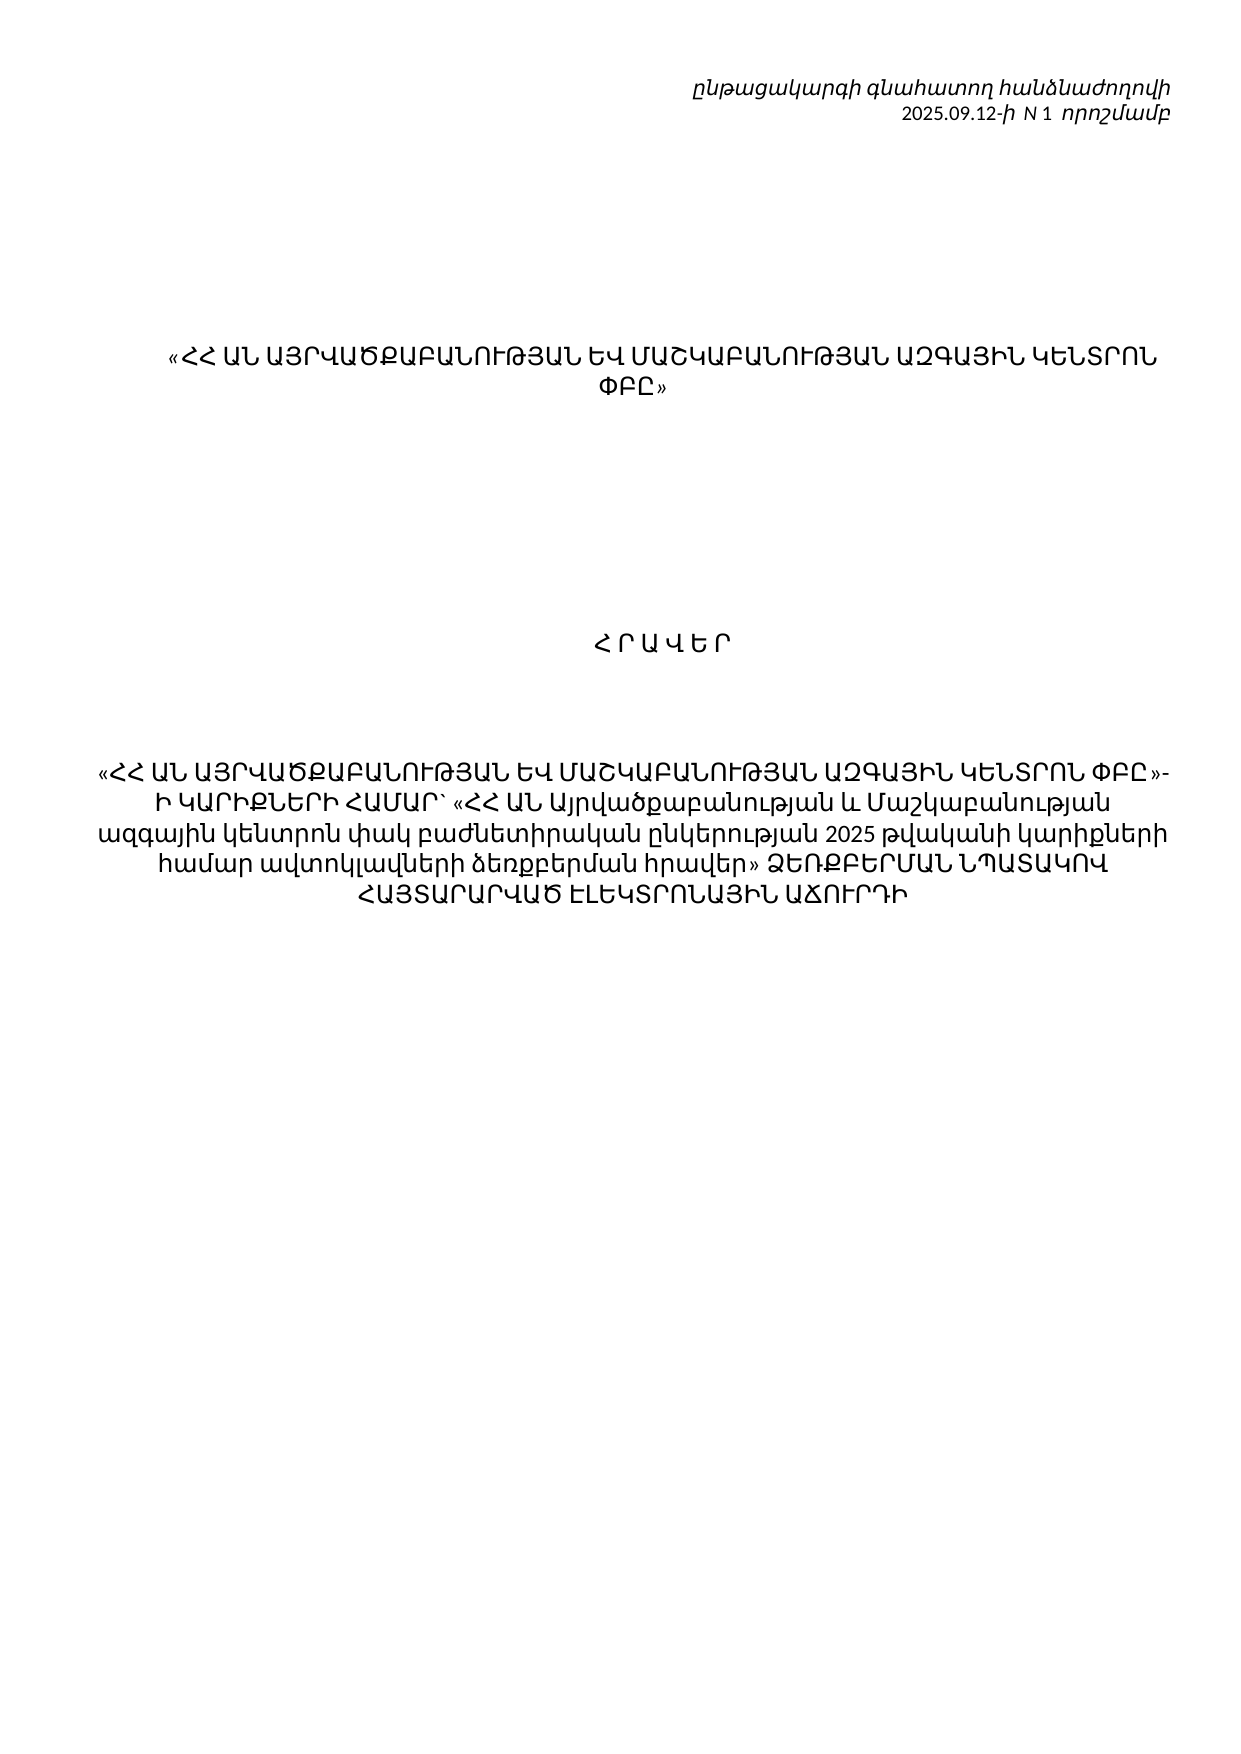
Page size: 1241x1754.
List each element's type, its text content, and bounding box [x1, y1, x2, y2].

text Հ Ր Ա Վ Ե Ր [94, 628, 1172, 658]
text «ՀՀ ԱՆ ԱՅՐՎԱԾՔԱԲԱՆՈՒԹՅԱՆ ԵՎ ՄԱՇԿԱԲԱՆՈՒԹՅԱՆ ԱԶԳԱՅԻՆ ԿԵՆՏՐՈՆ ՓԲԸ»-Ի ԿԱՐԻՔՆԵՐԻ ՀԱՄԱՐ` «ՀՀ ԱՆ Այրվածքաբանության և Մաշկաբանության ազգային կենտրոն փակ բաժնետիրական ընկերության 2025 թվականի կարիքների համար ավտոկլավների ձեռքբերման հրավեր» ՁԵՌՔԲԵՐՄԱՆ ՆՊԱՏԱԿՈՎ ՀԱՅՏԱՐԱՐՎԱԾ ԷԼԵԿՏՐՈՆԱՅԻՆ ԱՃՈՒՐԴԻ [94, 757, 1172, 909]
text ընթացակարգի գնահատող հանձնաժողովի [94, 75, 1171, 100]
text « ՀՀ ԱՆ ԱՅՐՎԱԾՔԱԲԱՆՈՒԹՅԱՆ ԵՎ ՄԱՇԿԱԲԱՆՈՒԹՅԱՆ ԱԶԳԱՅԻՆ ԿԵՆՏՐՈՆ ՓԲԸ» [94, 341, 1172, 402]
text 2025.09.12 -ի N 1 որոշմամբ [94, 100, 1171, 126]
